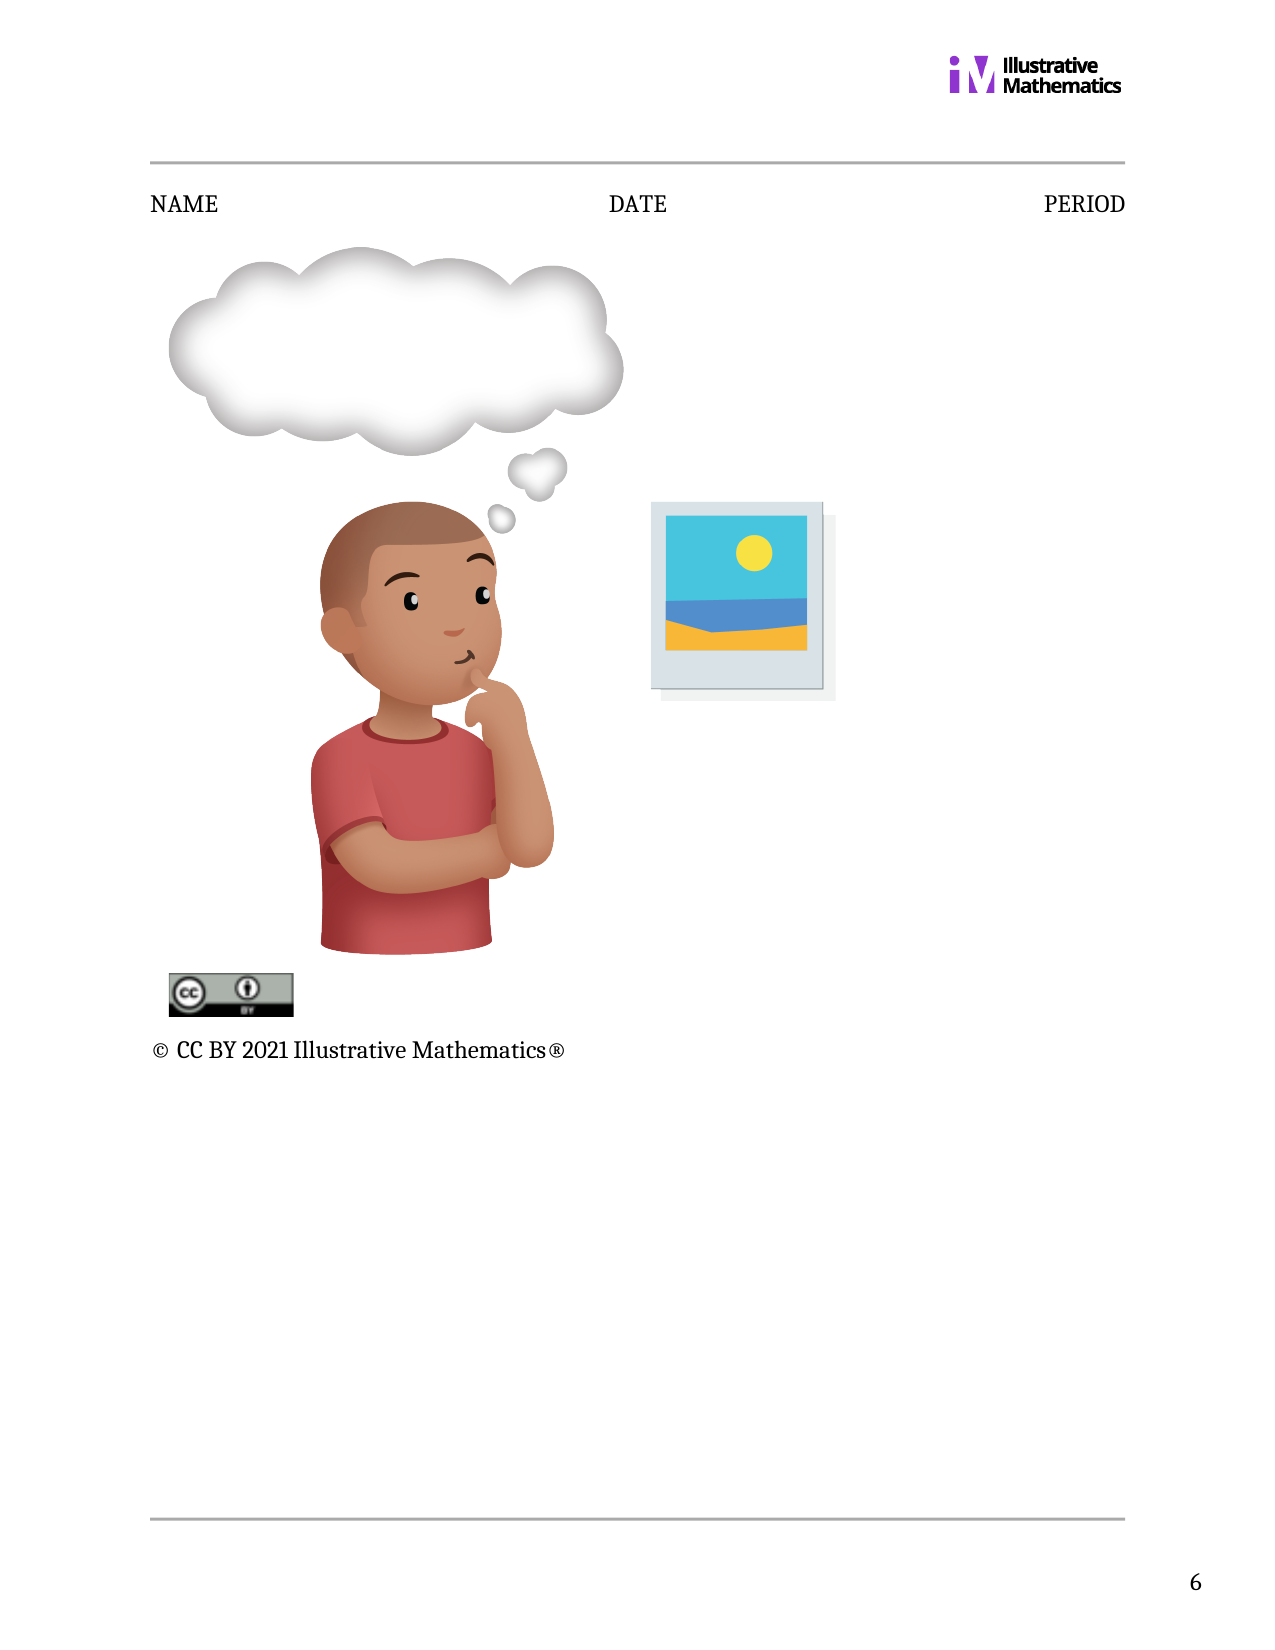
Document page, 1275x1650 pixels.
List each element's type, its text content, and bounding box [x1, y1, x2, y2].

text © CC BY 2021 Illustrative Mathematics® [150, 1036, 1125, 1064]
picture [949, 55, 1121, 93]
picture [168, 973, 294, 1017]
picture [168, 247, 836, 955]
